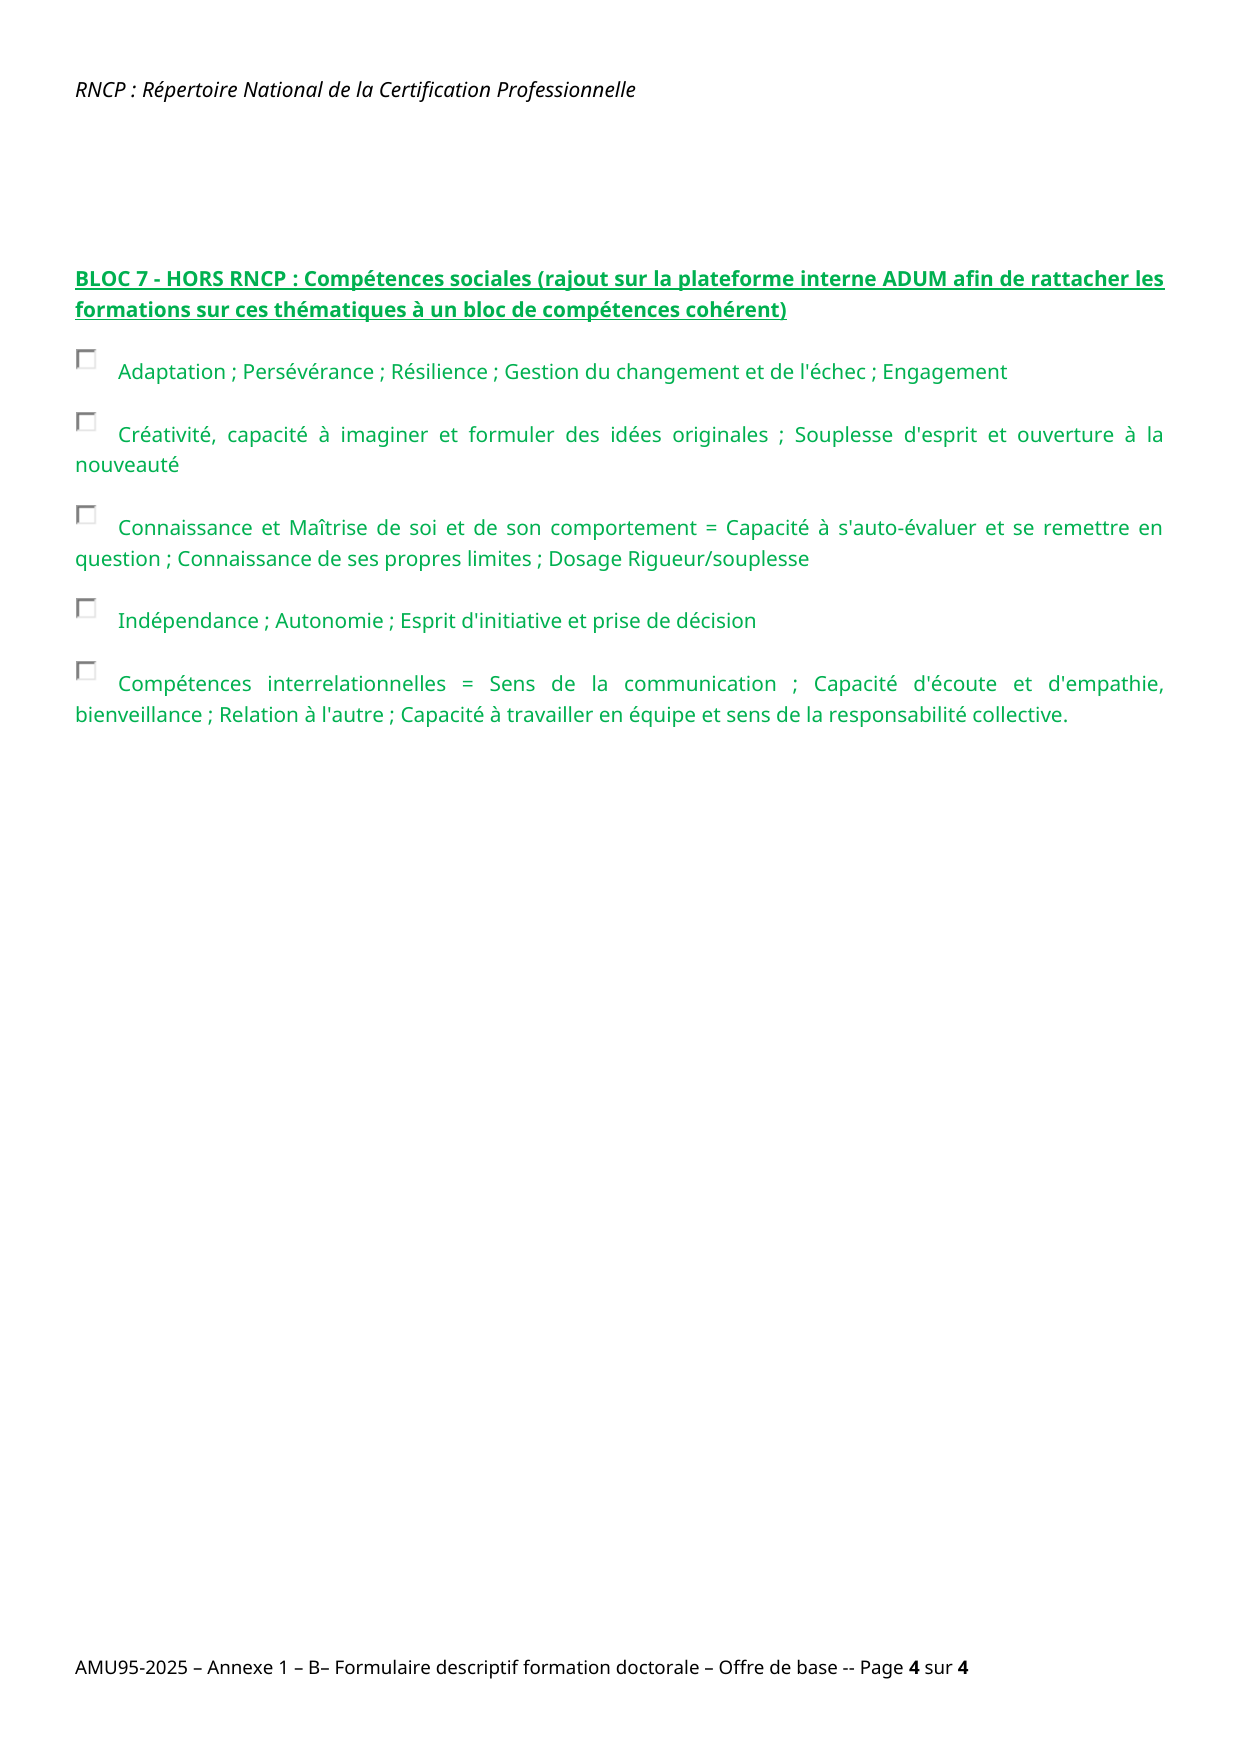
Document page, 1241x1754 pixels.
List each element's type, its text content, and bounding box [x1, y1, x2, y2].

text BLOC 7 - HORS RNCP : Compétences sociales (rajout sur la plateforme interne ADUM afin de rattacher les formations sur ces thématiques à un bloc de compétences cohérent) [75, 264, 1165, 288]
text Adaptation ; Persévérance ; Résilience ; Gestion du changement et de l'échec ; Engagement [75, 342, 1165, 386]
text Créativité, capacité à imaginer et formuler des idées originales ; Souplesse d'esprit et ouverture à la nouveauté [75, 405, 1165, 479]
text Indépendance ; Autonomie ; Esprit d'initiative et prise de décision [75, 591, 1165, 635]
text Compétences interrelationnelles = Sens de la communication ; Capacité d'écoute et d'empathie, bienveillance ; Relation à l'autre ; Capacité à travailler en équipe et sens de la responsabilité collective. [75, 654, 1165, 728]
text Connaissance et Maîtrise de soi et de son comportement = Capacité à s'auto-évaluer et se remettre en question ; Connaissance de ses propres limites ; Dosage Rigueur/souplesse [75, 498, 1165, 572]
text BLOC 7 - HORS RNCP : Compétences sociales (rajout sur la plateforme interne ADUM afin de rattacher les formations sur ces thématiques à un bloc de compétences cohérent) [75, 290, 1165, 323]
text RNCP : Répertoire National de la Certification Professionnelle [75, 75, 1165, 103]
